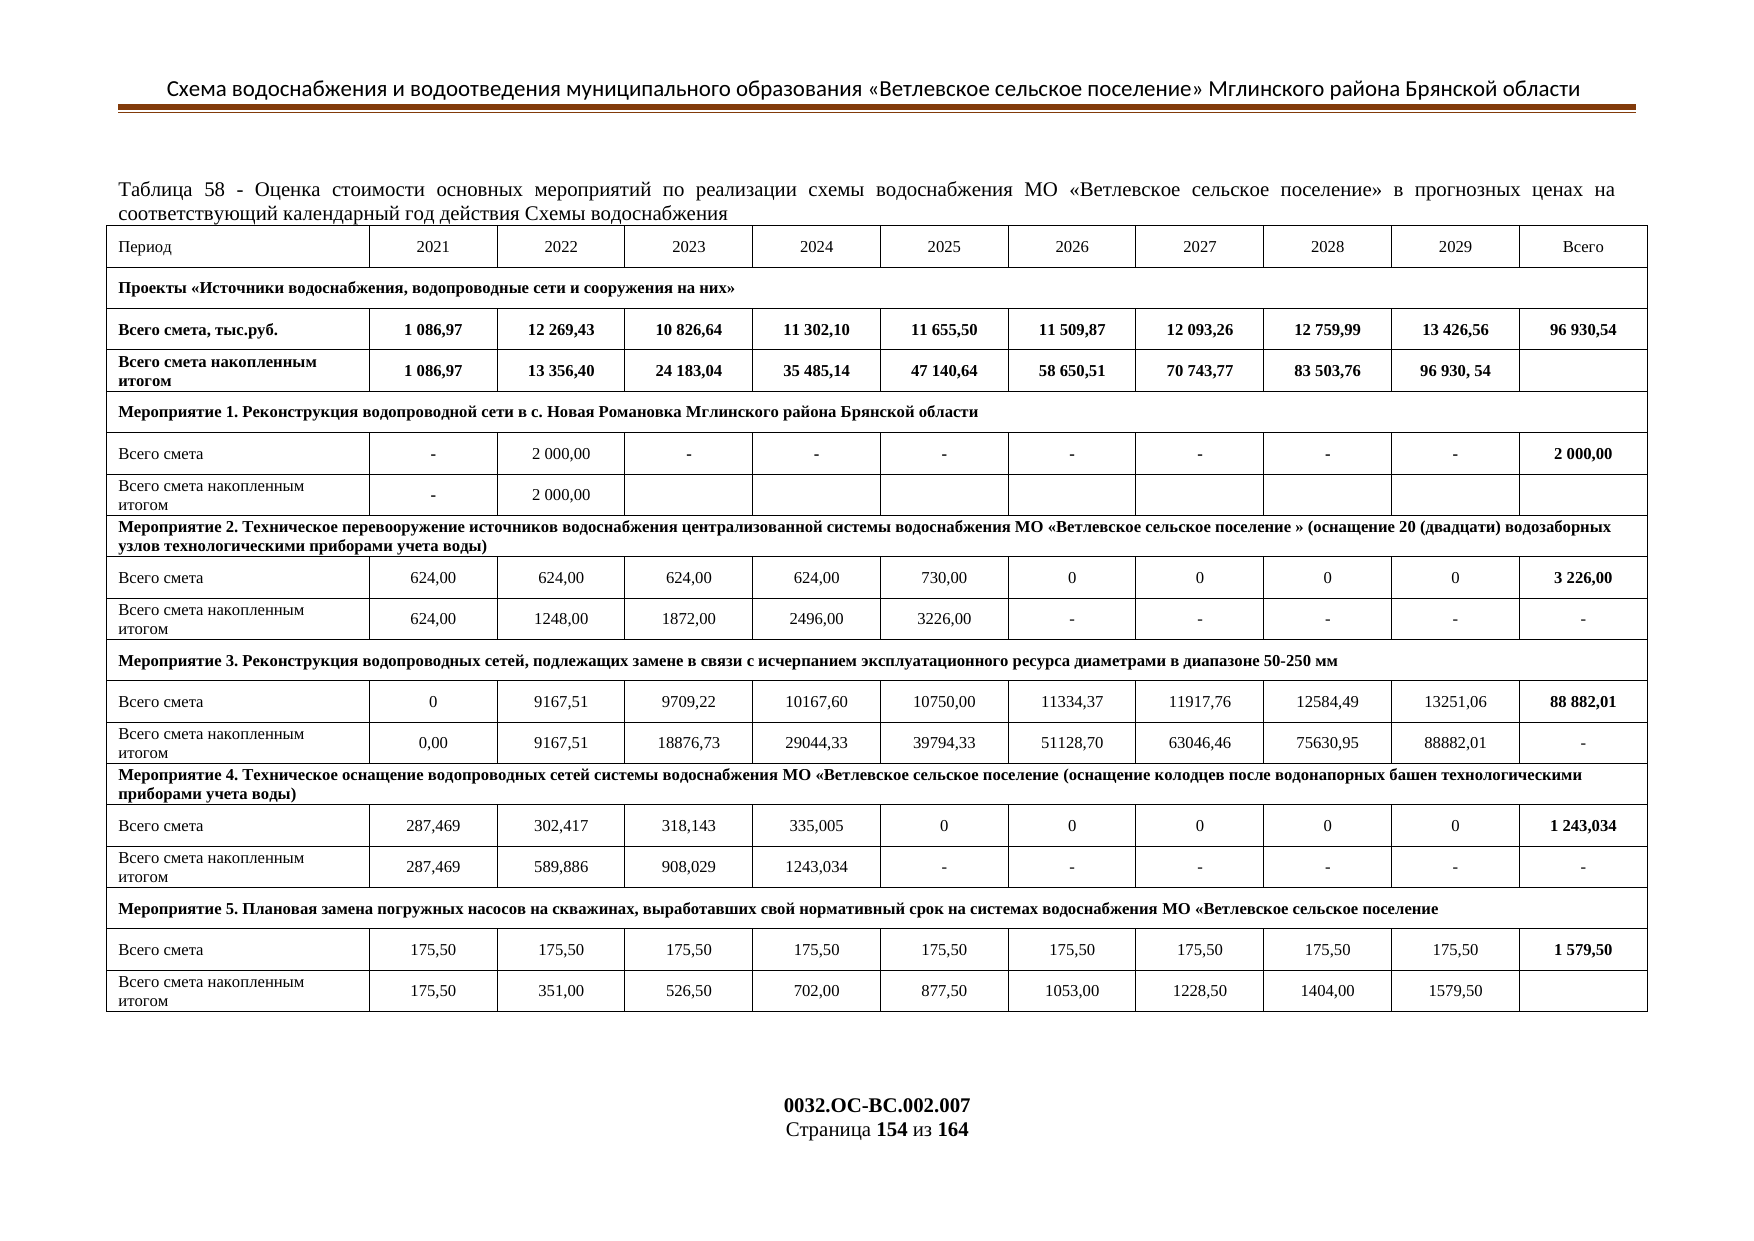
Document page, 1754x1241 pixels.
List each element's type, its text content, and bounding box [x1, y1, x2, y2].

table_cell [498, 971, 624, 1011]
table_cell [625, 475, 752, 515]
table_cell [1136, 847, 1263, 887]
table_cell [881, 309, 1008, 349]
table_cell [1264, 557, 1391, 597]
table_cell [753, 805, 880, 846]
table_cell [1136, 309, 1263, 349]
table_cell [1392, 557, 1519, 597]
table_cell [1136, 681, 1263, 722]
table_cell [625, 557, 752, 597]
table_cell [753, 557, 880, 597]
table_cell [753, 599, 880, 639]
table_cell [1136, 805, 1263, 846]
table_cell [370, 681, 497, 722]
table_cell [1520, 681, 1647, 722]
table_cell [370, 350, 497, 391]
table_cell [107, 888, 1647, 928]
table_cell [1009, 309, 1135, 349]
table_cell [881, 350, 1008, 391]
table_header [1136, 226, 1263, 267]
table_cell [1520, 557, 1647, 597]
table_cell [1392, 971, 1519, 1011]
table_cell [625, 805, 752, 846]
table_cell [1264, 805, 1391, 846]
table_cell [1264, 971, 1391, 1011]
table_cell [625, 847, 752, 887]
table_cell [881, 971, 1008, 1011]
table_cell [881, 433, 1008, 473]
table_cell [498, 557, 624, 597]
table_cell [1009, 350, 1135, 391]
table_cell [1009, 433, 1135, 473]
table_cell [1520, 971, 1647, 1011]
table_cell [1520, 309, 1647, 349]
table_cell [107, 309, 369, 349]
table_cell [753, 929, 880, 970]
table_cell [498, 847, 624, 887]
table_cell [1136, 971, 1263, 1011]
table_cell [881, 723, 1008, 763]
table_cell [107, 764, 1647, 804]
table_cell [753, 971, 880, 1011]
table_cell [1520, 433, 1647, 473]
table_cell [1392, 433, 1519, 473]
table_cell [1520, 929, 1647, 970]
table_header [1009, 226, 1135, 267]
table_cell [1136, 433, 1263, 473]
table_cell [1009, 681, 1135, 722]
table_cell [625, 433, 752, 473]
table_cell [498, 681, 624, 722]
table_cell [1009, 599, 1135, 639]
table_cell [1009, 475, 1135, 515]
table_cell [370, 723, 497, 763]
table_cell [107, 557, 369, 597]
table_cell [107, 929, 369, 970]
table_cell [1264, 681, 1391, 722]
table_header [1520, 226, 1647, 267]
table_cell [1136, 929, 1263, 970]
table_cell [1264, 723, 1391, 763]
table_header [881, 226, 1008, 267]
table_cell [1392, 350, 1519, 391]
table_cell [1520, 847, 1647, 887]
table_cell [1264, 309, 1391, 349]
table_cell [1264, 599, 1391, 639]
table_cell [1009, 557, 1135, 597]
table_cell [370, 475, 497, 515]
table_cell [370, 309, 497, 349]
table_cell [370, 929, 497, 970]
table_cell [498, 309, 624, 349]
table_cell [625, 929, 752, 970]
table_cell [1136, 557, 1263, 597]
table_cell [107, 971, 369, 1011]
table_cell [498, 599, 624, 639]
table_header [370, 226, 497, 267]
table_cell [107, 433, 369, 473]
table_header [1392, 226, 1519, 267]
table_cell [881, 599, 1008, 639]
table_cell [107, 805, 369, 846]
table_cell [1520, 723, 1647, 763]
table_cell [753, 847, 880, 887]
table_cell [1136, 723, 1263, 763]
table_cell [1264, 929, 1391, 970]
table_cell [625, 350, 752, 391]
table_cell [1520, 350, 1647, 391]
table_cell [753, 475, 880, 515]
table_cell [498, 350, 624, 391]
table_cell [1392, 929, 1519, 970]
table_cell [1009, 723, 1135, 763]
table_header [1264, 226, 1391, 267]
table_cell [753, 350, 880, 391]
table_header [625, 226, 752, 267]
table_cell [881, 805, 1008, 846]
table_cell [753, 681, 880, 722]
text Таблица 58 - Оценка стоимости основных мероприятий по реализации схемы водоснабжения МО «Ветлевское сельское поселение» в прогнозных ценах на соответствующий календарный год действия Схемы водоснабжения [118, 177, 1618, 225]
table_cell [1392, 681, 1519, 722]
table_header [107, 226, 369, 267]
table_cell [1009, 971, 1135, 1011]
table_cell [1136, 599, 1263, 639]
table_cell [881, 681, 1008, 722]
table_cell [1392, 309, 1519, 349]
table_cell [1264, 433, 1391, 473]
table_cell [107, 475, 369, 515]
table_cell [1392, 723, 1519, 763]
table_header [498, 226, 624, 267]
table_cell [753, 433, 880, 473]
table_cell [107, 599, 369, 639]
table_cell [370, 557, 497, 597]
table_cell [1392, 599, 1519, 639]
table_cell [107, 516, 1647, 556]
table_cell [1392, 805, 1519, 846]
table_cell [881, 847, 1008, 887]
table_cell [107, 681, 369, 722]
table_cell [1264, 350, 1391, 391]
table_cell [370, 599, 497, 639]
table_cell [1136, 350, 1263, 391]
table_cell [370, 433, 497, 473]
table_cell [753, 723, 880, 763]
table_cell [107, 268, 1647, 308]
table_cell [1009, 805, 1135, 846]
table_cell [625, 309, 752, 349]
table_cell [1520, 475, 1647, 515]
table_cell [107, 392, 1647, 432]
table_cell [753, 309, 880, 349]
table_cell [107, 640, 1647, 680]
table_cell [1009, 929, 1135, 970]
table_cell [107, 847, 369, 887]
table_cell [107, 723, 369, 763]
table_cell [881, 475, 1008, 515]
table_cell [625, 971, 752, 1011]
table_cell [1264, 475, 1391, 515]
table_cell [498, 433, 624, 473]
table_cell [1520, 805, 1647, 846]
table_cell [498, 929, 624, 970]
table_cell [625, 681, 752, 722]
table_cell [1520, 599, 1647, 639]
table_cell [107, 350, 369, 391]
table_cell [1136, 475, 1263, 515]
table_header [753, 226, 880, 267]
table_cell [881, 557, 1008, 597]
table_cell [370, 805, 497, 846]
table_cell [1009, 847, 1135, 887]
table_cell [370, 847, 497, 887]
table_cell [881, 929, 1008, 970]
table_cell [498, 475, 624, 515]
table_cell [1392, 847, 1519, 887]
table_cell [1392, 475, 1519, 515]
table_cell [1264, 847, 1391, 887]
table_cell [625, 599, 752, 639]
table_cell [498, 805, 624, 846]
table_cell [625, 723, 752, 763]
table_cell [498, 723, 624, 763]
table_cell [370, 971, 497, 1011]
